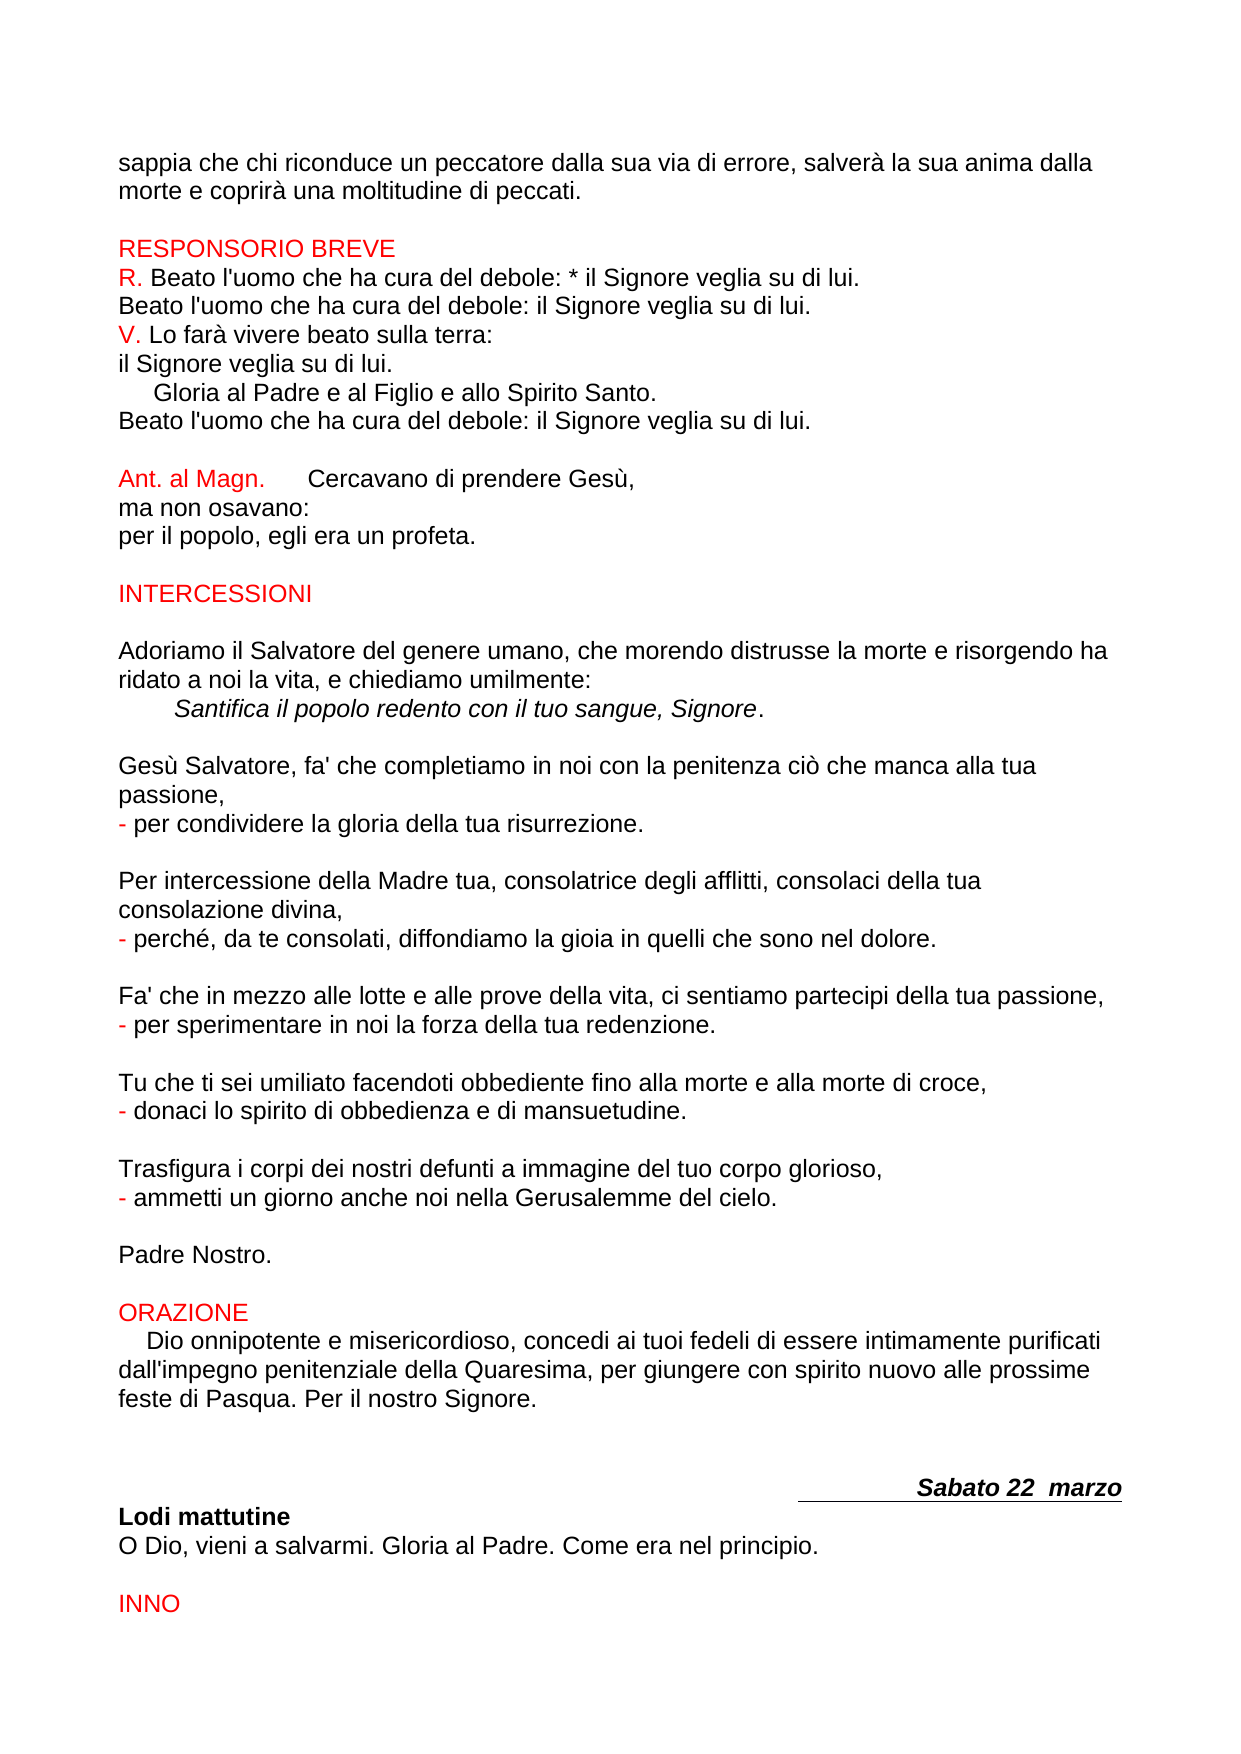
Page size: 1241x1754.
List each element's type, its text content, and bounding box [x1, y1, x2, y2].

text Sabato 22 marzo [797, 1473, 1122, 1502]
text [118, 148, 1122, 1444]
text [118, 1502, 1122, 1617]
